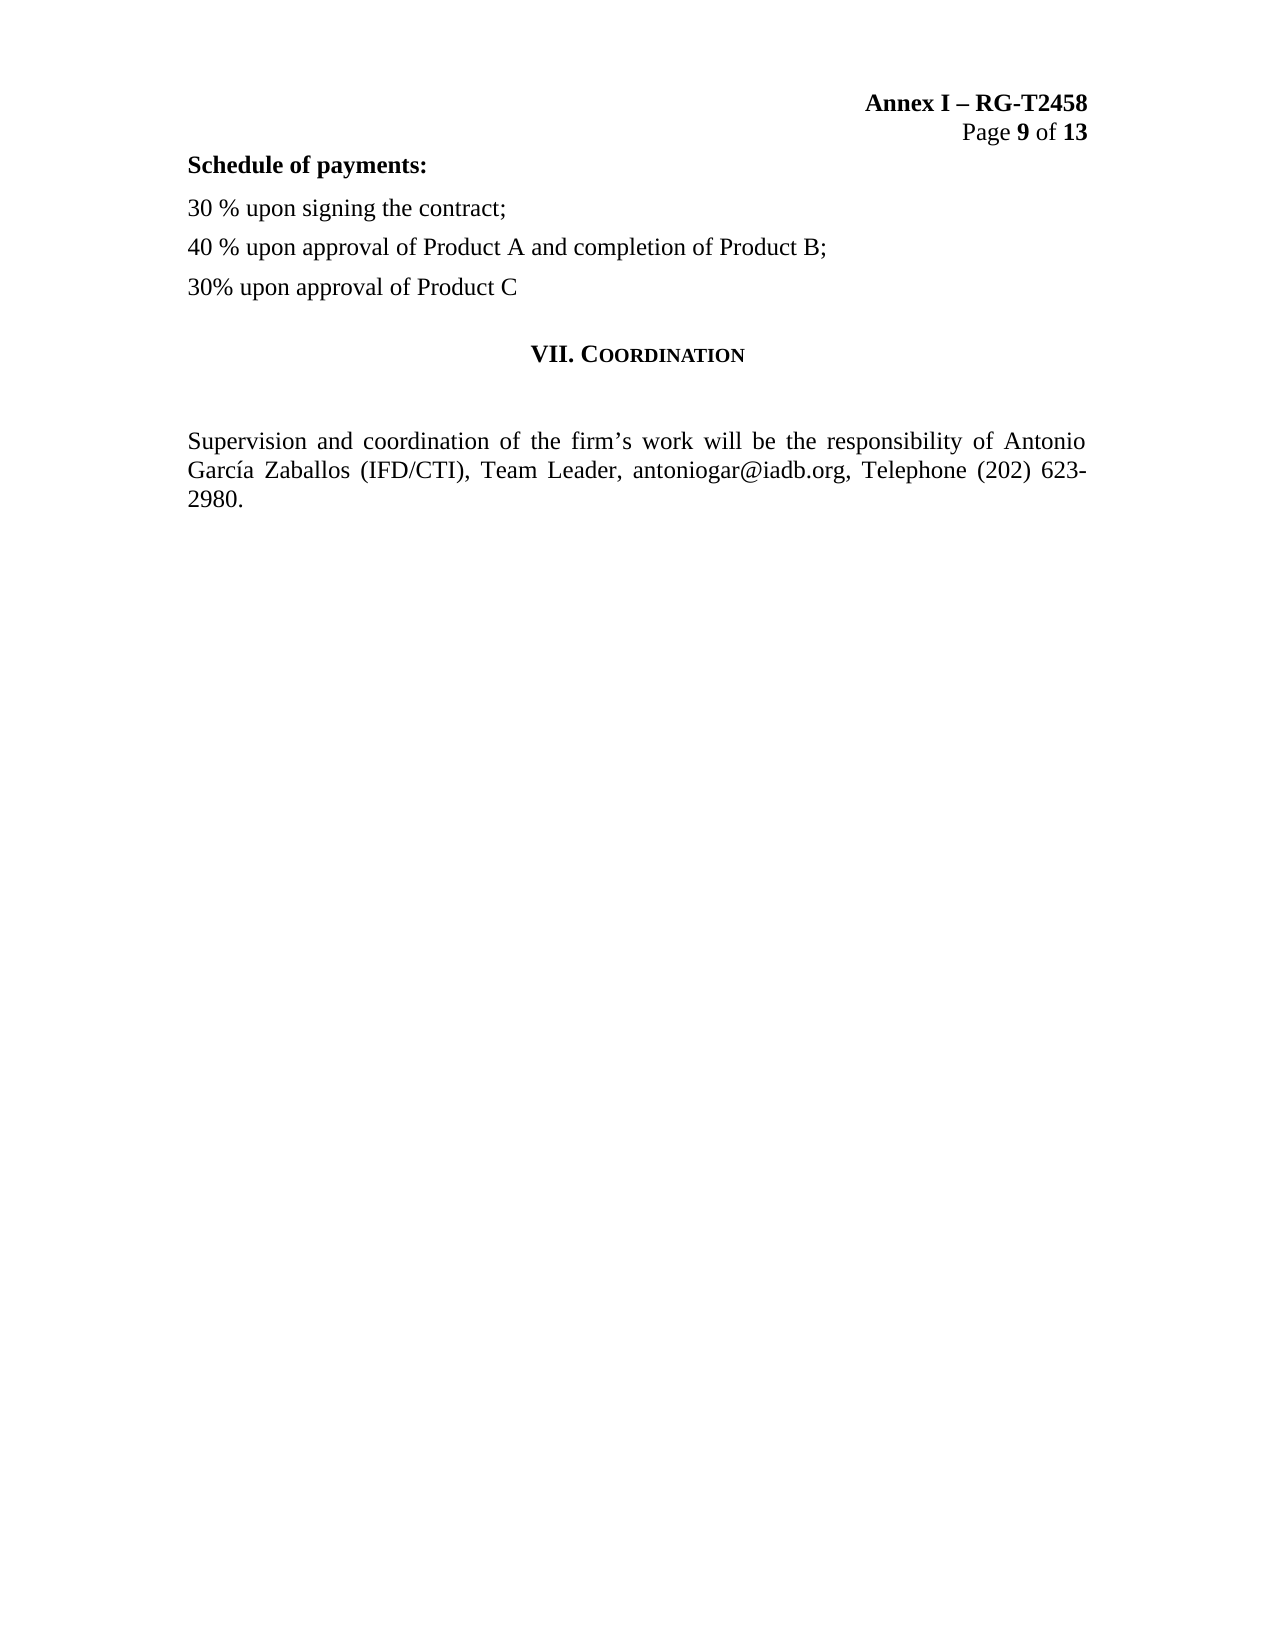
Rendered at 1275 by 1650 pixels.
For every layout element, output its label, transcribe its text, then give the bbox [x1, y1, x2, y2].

text Supervision and coordination of the firm’s work will be the responsibility of Antonio García Zaballos (IFD/CTI), Team Leader, antoniogar@iadb.org, Telephone (202) 623-2980. [187, 426, 1087, 512]
text Schedule of payments: [187, 150, 1087, 179]
text 30% upon approval of Product C [187, 272, 1087, 300]
text 30 % upon signing the contract; [187, 193, 1087, 222]
text VII. Coordination [187, 339, 1087, 368]
text 40 % upon approval of Product A and completion of Product B; [187, 232, 1087, 261]
